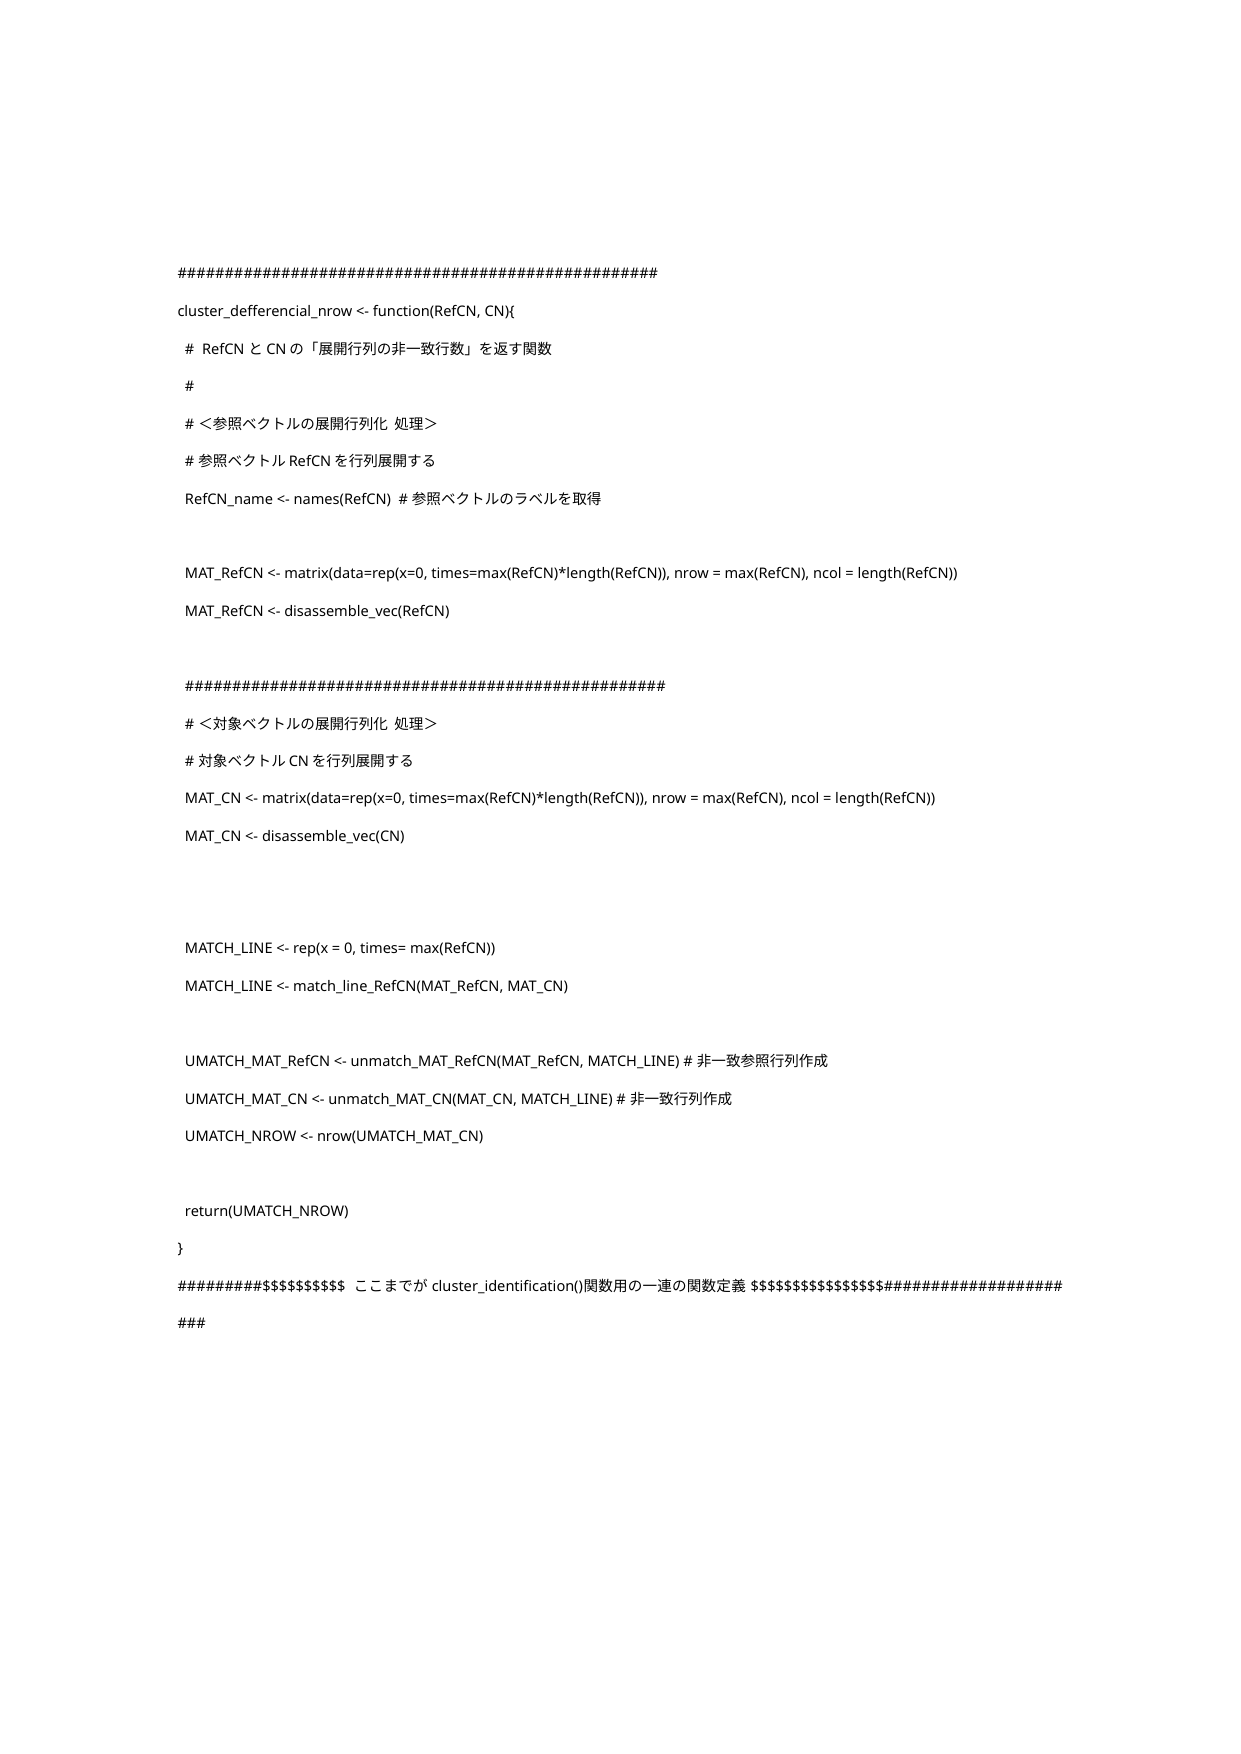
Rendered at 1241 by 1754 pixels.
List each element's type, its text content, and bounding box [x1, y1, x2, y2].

text # RefCN と CNの「展開行列の非一致行数」を返す関数 [177, 329, 1063, 367]
text ################################################### [177, 667, 1063, 704]
text UMATCH_MAT_CN <- unmatch_MAT_CN(MAT_CN, MATCH_LINE) # 非一致行列作成 [177, 1079, 1063, 1117]
text # [177, 367, 1063, 404]
text return(UMATCH_NROW) [177, 1192, 1063, 1229]
text ################################################### [177, 254, 1063, 292]
text # ＜参照ベクトルの展開行列化 処理＞ [177, 404, 1063, 442]
text MAT_RefCN <- disassemble_vec(RefCN) [177, 592, 1063, 629]
text MATCH_LINE <- match_line_RefCN(MAT_RefCN, MAT_CN) [177, 967, 1063, 1004]
text cluster_defferencial_nrow <- function(RefCN, CN){ [177, 292, 1063, 329]
text # ＜対象ベクトルの展開行列化 処理＞ [177, 704, 1063, 742]
text } [177, 1229, 1063, 1267]
text UMATCH_MAT_RefCN <- unmatch_MAT_RefCN(MAT_RefCN, MATCH_LINE) # 非一致参照行列作成 [177, 1042, 1063, 1079]
text MAT_CN <- matrix(data=rep(x=0, times=max(RefCN)*length(RefCN)), nrow = max(RefCN), ncol = length(RefCN)) [177, 779, 1063, 817]
text MAT_RefCN <- matrix(data=rep(x=0, times=max(RefCN)*length(RefCN)), nrow = max(RefCN), ncol = length(RefCN)) [177, 554, 1063, 592]
text RefCN_name <- names(RefCN) # 参照ベクトルのラベルを取得 [177, 479, 1063, 517]
text # 参照ベクトルRefCNを行列展開する [177, 442, 1063, 479]
text # 対象ベクトルCNを行列展開する [177, 742, 1063, 779]
text MATCH_LINE <- rep(x = 0, times= max(RefCN)) [177, 929, 1063, 967]
text #########$$$$$$$$$$ ここまでが cluster_identification()関数用の一連の関数定義 $$$$$$$$$$$$$$$$###################### [177, 1267, 1063, 1342]
text UMATCH_NROW <- nrow(UMATCH_MAT_CN) [177, 1117, 1063, 1154]
text MAT_CN <- disassemble_vec(CN) [177, 817, 1063, 854]
